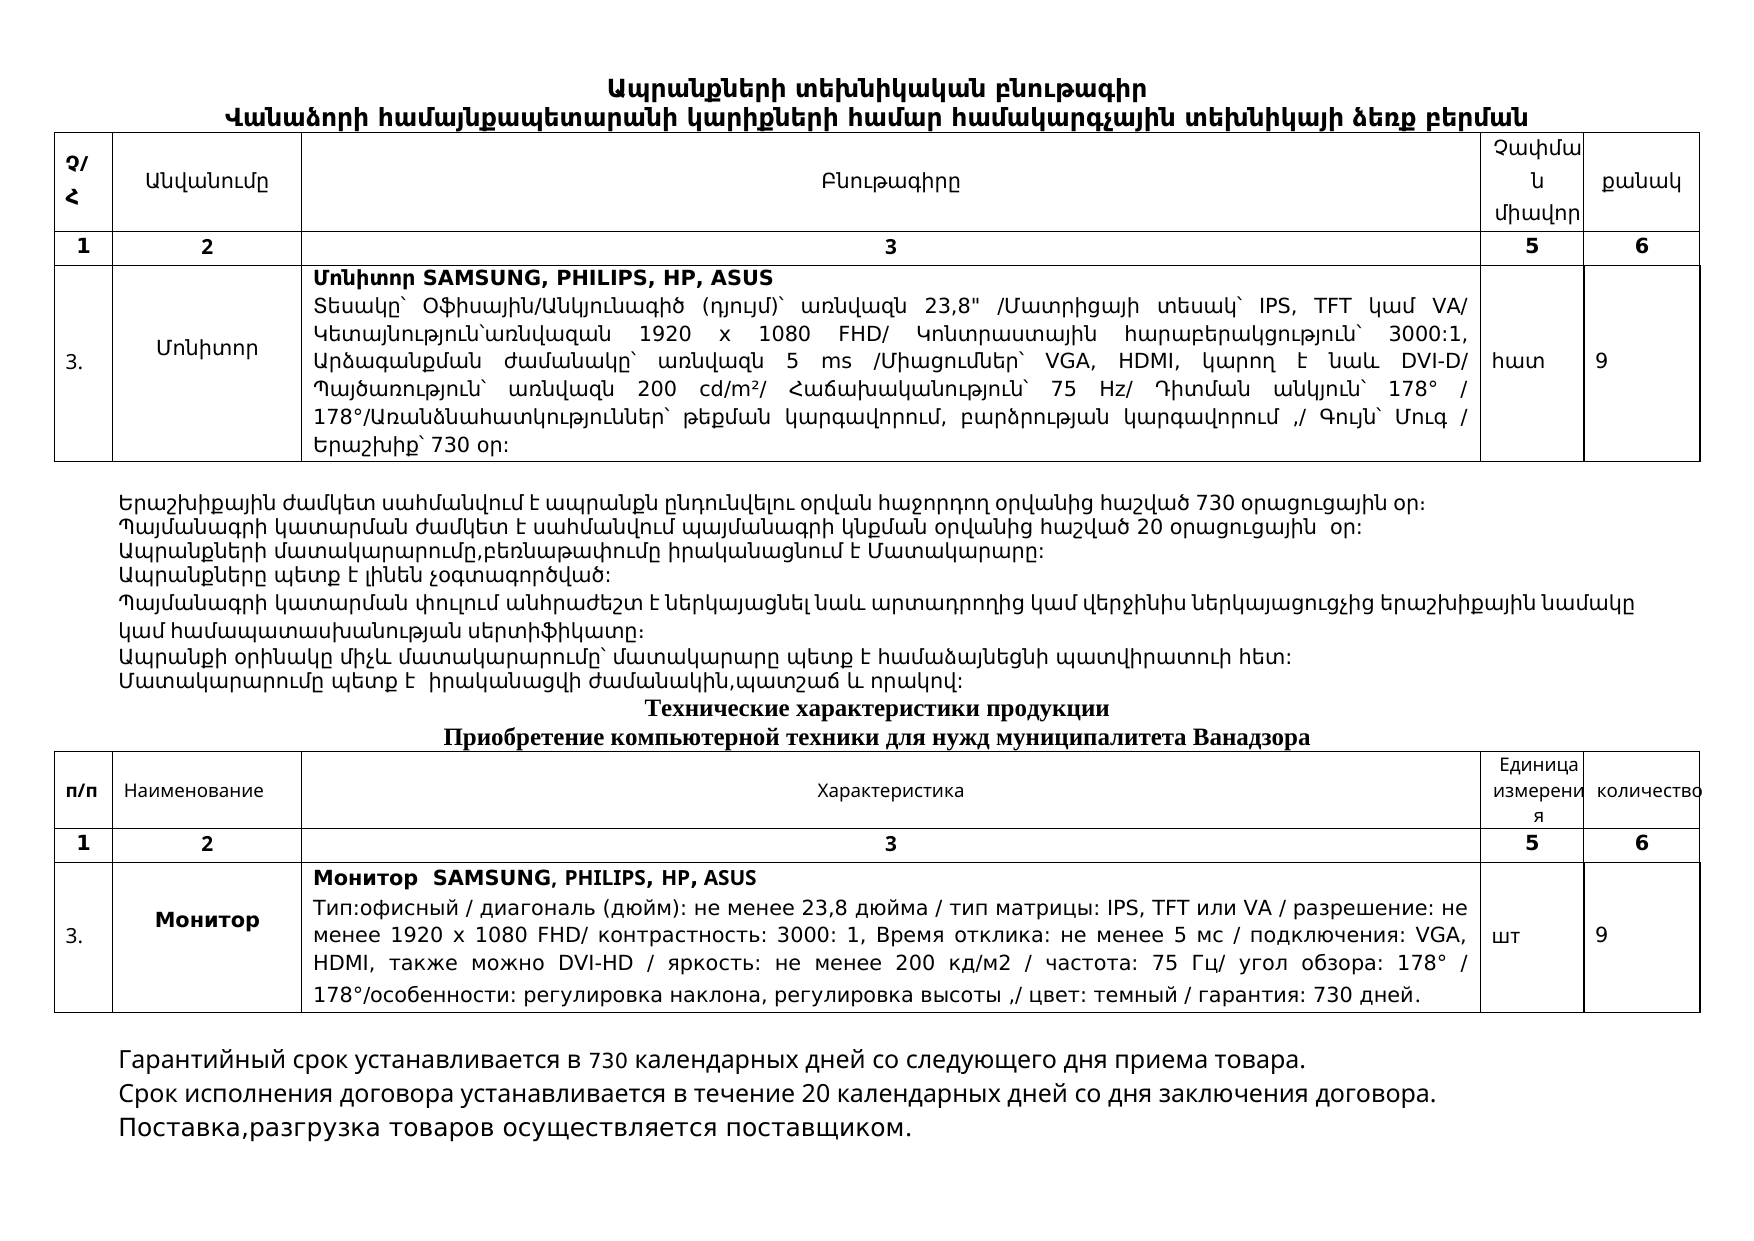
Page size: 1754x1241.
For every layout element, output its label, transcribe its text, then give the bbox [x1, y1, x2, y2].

table_cell 2 [113, 232, 301, 265]
text Երաշխիքային ժամկետ սահմանվում է ապրանքն ընդունվելու օրվան հաջորդող օրվանից հաշված 730 օրացուցային օր։ [118, 491, 1636, 515]
table_cell 9 [1585, 266, 1699, 461]
table_header количество [1584, 752, 1699, 828]
table_cell 5 [1481, 232, 1583, 265]
table_header Չափման միավոր [1481, 133, 1583, 231]
text Ապրանքների տեխնիկական բնութագիր [118, 74, 1636, 103]
text Պայմանագրի կատարման փուլում անհրաժեշտ է ներկայացնել նաև արտադրողից կամ վերջինիս ներկայացուցչից երաշխիքային նամակը կամ համապատասխանության սերտիֆիկատը։ [118, 588, 1636, 645]
table_header Չ/Հ [55, 133, 112, 231]
text Поставка,разгрузка товаров осуществляется поставщиком. [118, 1110, 1636, 1144]
table_cell 3. [55, 266, 112, 461]
table_header քանակ [1584, 133, 1699, 231]
table_cell 6 [1584, 232, 1699, 265]
text Гарантийный срок устанавливается в 730 календарных дней со следующего дня приема товара. [118, 1042, 1636, 1076]
text Приобретение компьютерной техники для нужд муниципалитета Ванадзора [118, 722, 1636, 751]
table_cell Մոնիտոր [113, 266, 301, 461]
table_header п/п [55, 752, 112, 828]
text Срок исполнения договора устанавливается в течение 20 календарных дней со дня заключения договора. [118, 1076, 1636, 1110]
table_cell 2 [113, 829, 301, 862]
table_cell 1 [55, 829, 112, 862]
table_cell 9 [1585, 863, 1699, 1012]
table_cell 1 [55, 232, 112, 265]
table_cell 3 [302, 829, 1480, 862]
table_cell 3. [55, 863, 112, 1012]
table_header Наименование [113, 752, 301, 828]
table_header Единица измерения [1481, 752, 1583, 828]
table_cell 6 [1584, 829, 1699, 862]
table_cell 3 [302, 232, 1480, 265]
text Վանաձորի համայնքապետարանի կարիքների համար համակարգչային տեխնիկայի ձեռք բերման [118, 103, 1636, 132]
text Ապրանքները պետք է լինեն չօգտագործված: [118, 563, 1636, 588]
table_cell Մոնիտոր SAMSUNG, PHILIPS, HP, ASUS Տեսակը՝ Օֆիսային/Անկյունագիծ (դյույմ)՝ առնվազն 23,8" /Մատրիցայի տեսակ՝ IPS, TFT կամ VA/ Կետայնություն՝առնվազան 1920 x 1080 FHD/ Կոնտրաստային հարաբերակցություն՝ 3000:1, Արձագանքման ժամանակը՝ առնվազն 5 ms /Միացումներ՝ VGA, HDMI, կարող է նաև DVI-D/ Պայծառություն՝ առնվազն 200 cd/m²/ Հաճախականություն՝ 75 Hz/ Դիտման անկյուն՝ 178° / 178°/Առանձնահատկություններ՝ թեքման կարգավորում, բարձրության կարգավորում ,/ Գույն՝ Մուգ / Երաշխիք՝ 730 օր: [302, 266, 1480, 461]
text Ապրանքի օրինակը միչև մատակարարումը՝ մատակարարը պետք է համաձայնեցնի պատվիրատուի հետ: [118, 645, 1636, 669]
table_header Անվանումը [113, 133, 301, 231]
table_cell Монитор [113, 863, 301, 1012]
text Технические характеристики продукции [118, 693, 1636, 722]
table_cell 5 [1481, 829, 1583, 862]
text Մատակարարումը պետք է իրականացվի ժամանակին,պատշաճ և որակով: [118, 669, 1636, 693]
table_cell հատ [1481, 266, 1583, 461]
table_cell шт [1481, 863, 1583, 1012]
table_header Բնութագիրը [302, 133, 1480, 231]
text Ապրանքների մատակարարումը,բեռնաթափումը իրականացնում է Մատակարարը: [118, 539, 1636, 563]
table_cell Монитор SAMSUNG, PHILIPS, HP, ASUS Тип:офисный / диагональ (дюйм): не менее 23,8 дюйма / тип матрицы: IPS, TFT или VA / разрешение: не менее 1920 x 1080 FHD/ контрастность: 3000: 1, Время отклика: не менее 5 мс / подключения: VGA, HDMI, также можно DVI-HD / яркость: не менее 200 кд/м2 / частота: 75 Гц/ угол обзора: 178° / 178°/особенности: регулировка наклона, регулировка высоты ,/ цвет: темный / гарантия: 730 дней. [302, 863, 1480, 1012]
table_header Характеристика [302, 752, 1480, 828]
text Պայմանագրի կատարման ժամկետ է սահմանվում պայմանագրի կնքման օրվանից հաշված 20 օրացուցային օր: [118, 515, 1636, 539]
